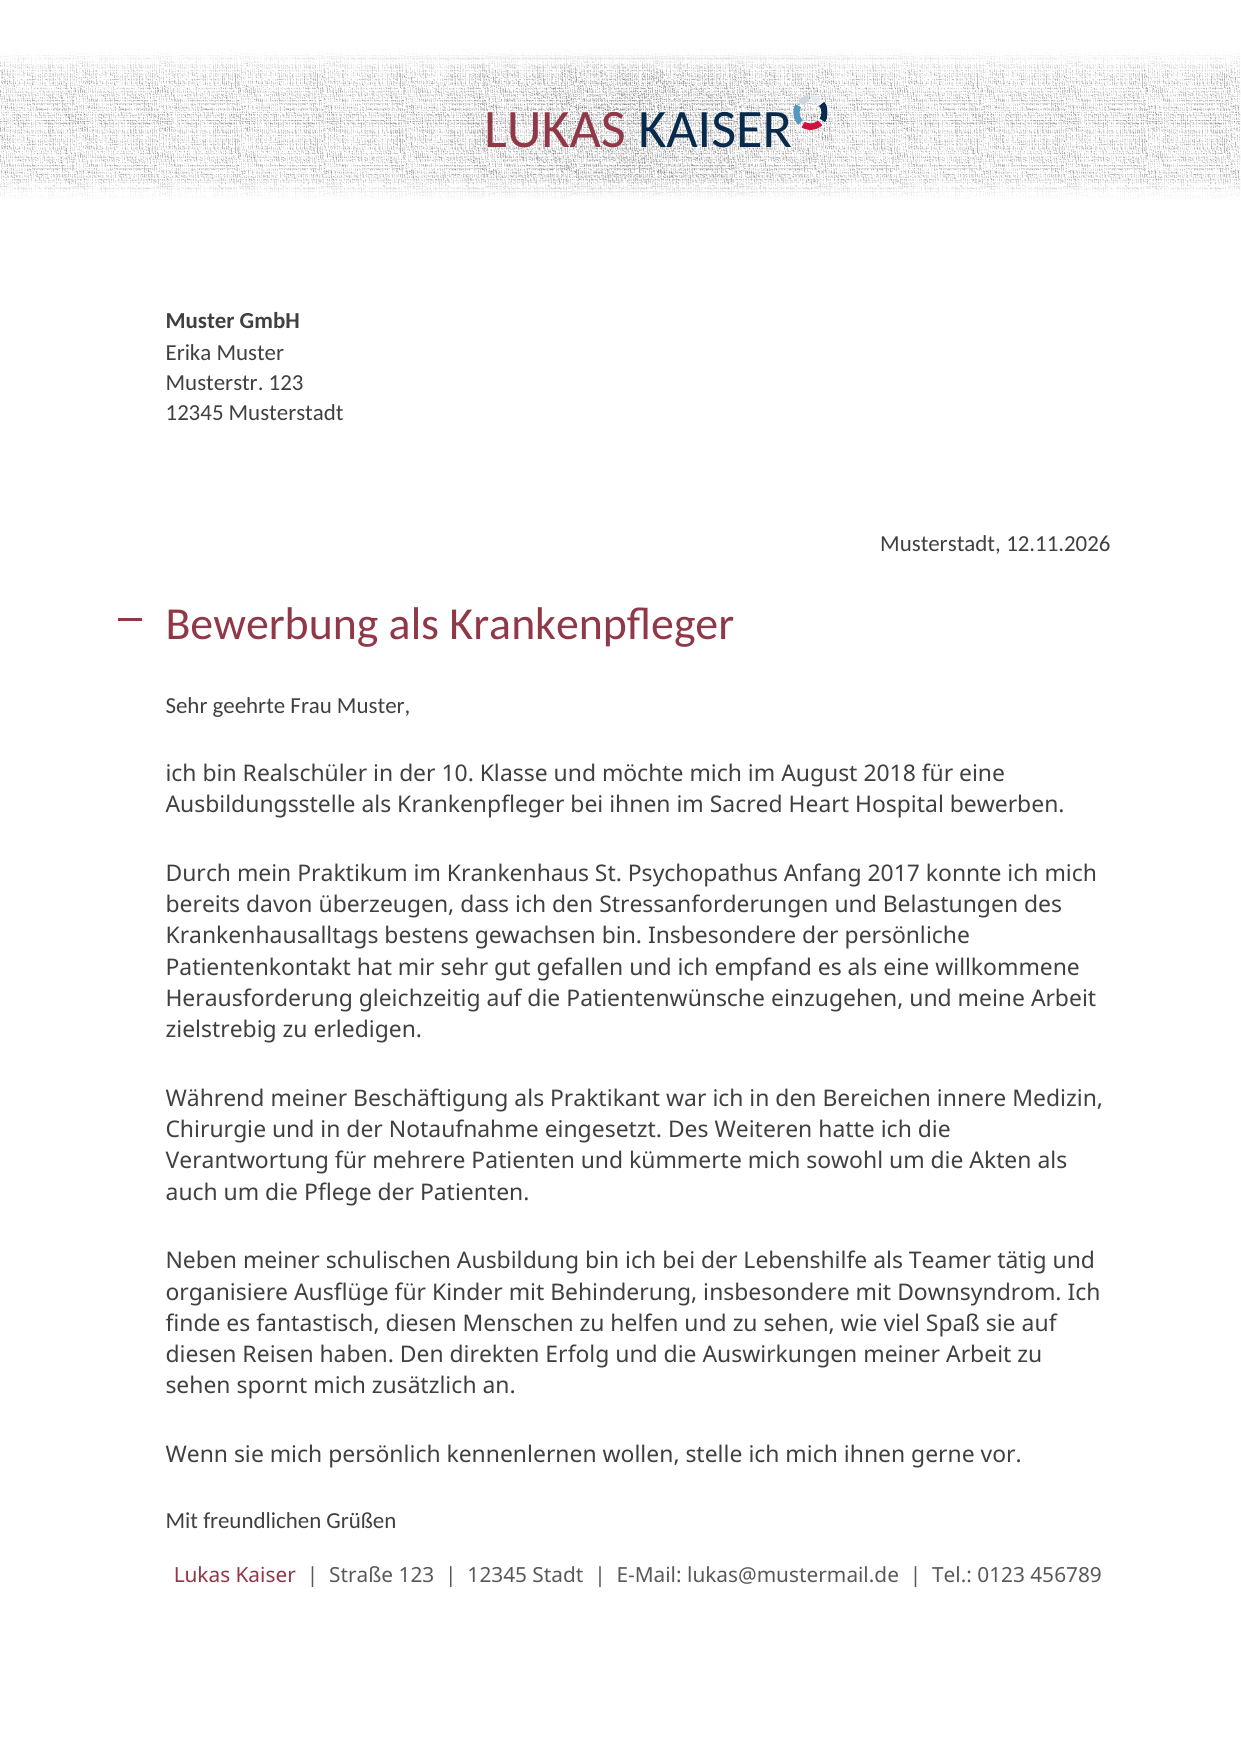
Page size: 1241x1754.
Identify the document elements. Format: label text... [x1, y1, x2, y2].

text Muster GmbH [165, 306, 1110, 334]
text Sehr geehrte Frau Muster, [165, 691, 1110, 719]
text 12345 Musterstadt [165, 398, 1110, 426]
text Musterstr. 123 [165, 368, 1110, 396]
text Musterstadt, 15.11.2018 [165, 529, 1110, 557]
text Wenn sie mich persönlich kennenlernen wollen, stelle ich mich ihnen gerne vor. [165, 1438, 1110, 1469]
text Neben meiner schulischen Ausbildung bin ich bei der Lebenshilfe als Teamer tätig und organisiere Ausflüge für Kinder mit Behinderung, insbesondere mit Downsyndrom. Ich finde es fantastisch, diesen Menschen zu helfen und zu sehen, wie viel Spaß sie auf diesen Reisen haben. Den direkten Erfolg und die Auswirkungen meiner Arbeit zu sehen spornt mich zusätzlich an. [165, 1244, 1110, 1400]
text ich bin Realschüler in der 10. Klasse und möchte mich im August 2018 für eine Ausbildungsstelle als Krankenpfleger bei ihnen im Sacred Heart Hospital bewerben. [165, 757, 1110, 819]
text Erika Muster [165, 338, 1110, 366]
text Durch mein Praktikum im Krankenhaus St. Psychopathus Anfang 2017 konnte ich mich bereits davon überzeugen, dass ich den Stressanforderungen und Belastungen des Krankenhausalltags bestens gewachsen bin. Insbesondere der persönliche Patientenkontakt hat mir sehr gut gefallen und ich empfand es als eine willkommene Herausforderung gleichzeitig auf die Patientenwünsche einzugehen, und meine Arbeit zielstrebig zu erledigen. [165, 857, 1110, 1044]
picture [0, 76, 1241, 175]
text Mit freundlichen Grüßen [165, 1507, 1110, 1535]
text Während meiner Beschäftigung als Praktikant war ich in den Bereichen innere Medizin, Chirurgie und in der Notaufnahme eingesetzt. Des Weiteren hatte ich die Verantwortung für mehrere Patienten und kümmerte mich sowohl um die Akten als auch um die Pflege der Patienten. [165, 1082, 1110, 1207]
subtitle Bewerbung als Krankenpfleger [165, 595, 1110, 651]
